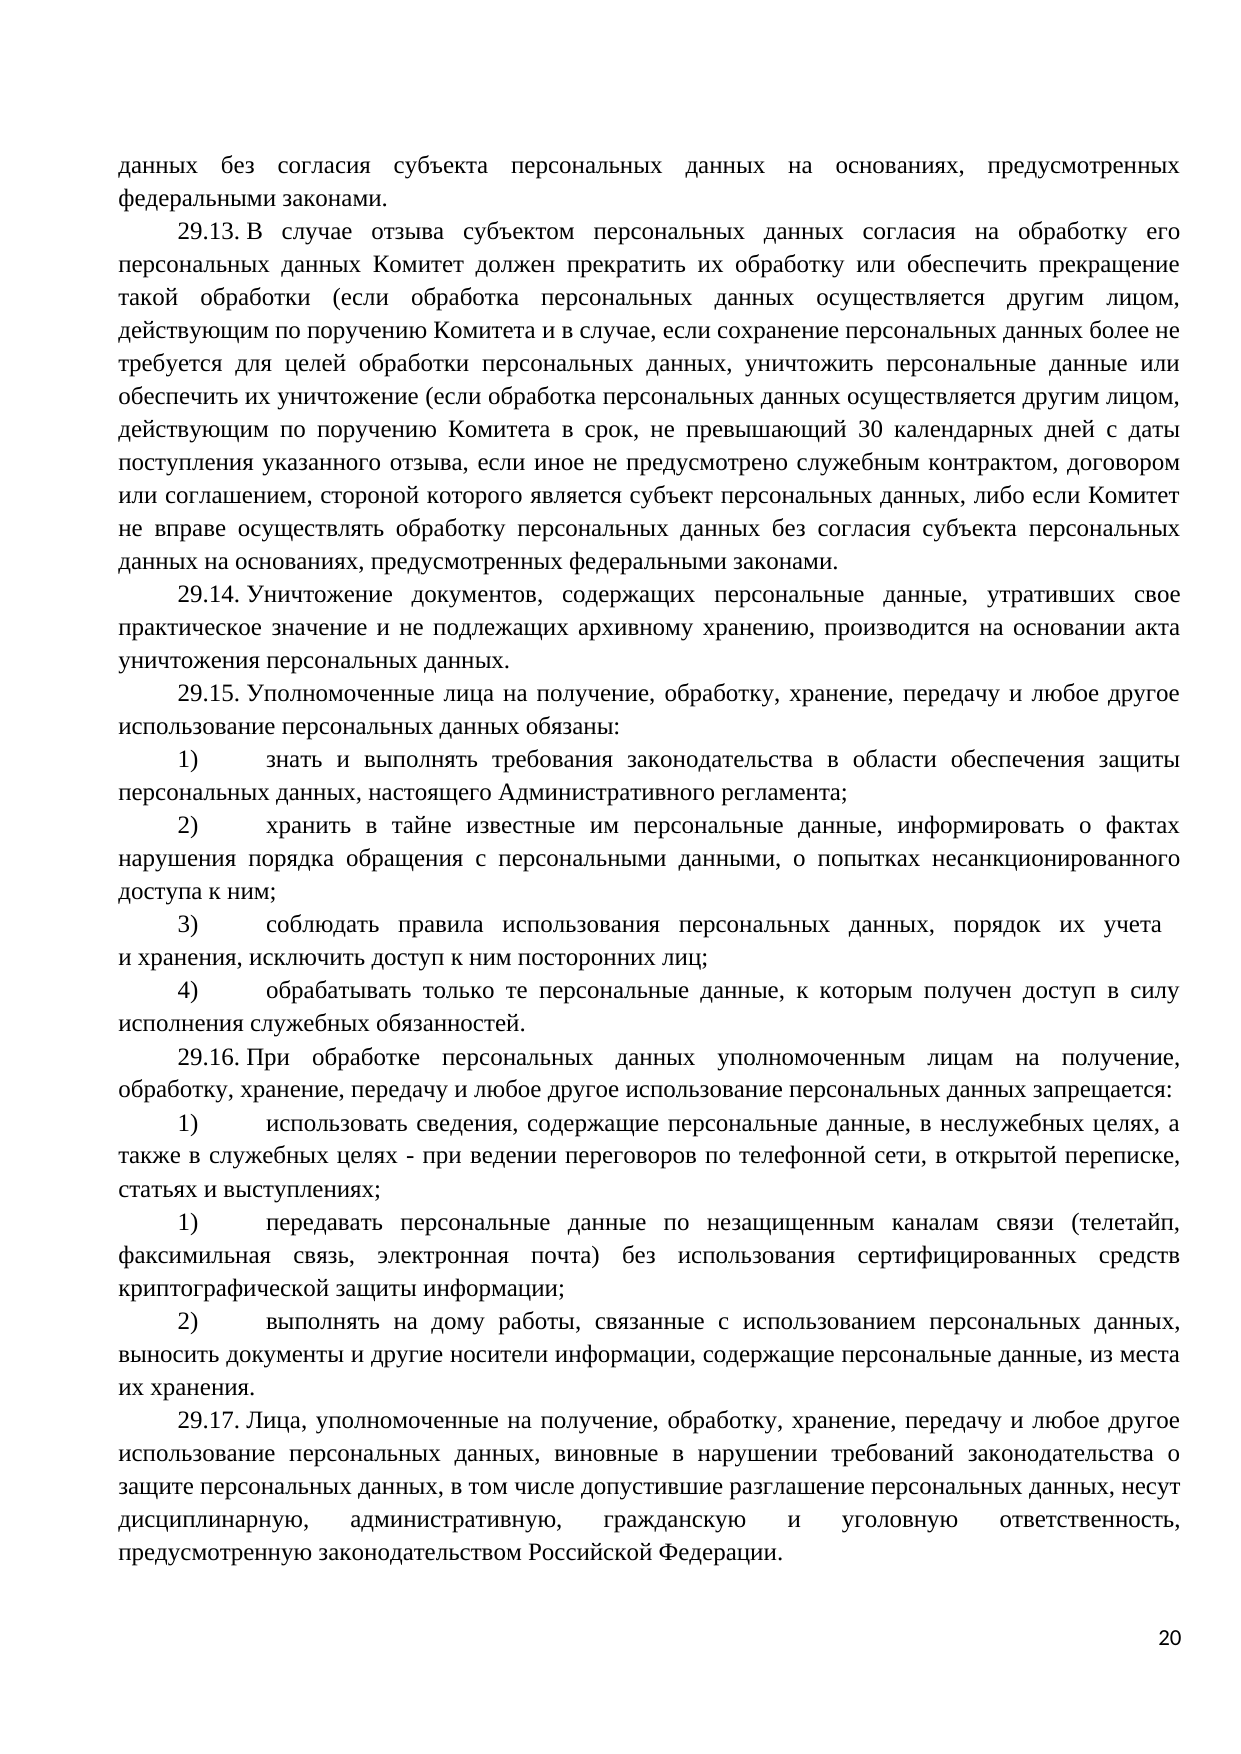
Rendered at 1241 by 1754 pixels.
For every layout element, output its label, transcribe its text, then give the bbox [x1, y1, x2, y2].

text передавать персональные данные по незащищенным каналам связи (телетайп, факсимильная связь, электронная почта) без использования сертифицированных средств криптографической защиты информации; [118, 1207, 1181, 1301]
list знать и выполнять требования законодательства в области обеспечения защиты персональных данных, настоящего Административного регламента; [118, 744, 1181, 806]
list хранить в тайне известные им персональные данные, информировать о фактах нарушения порядка обращения с персональными данными, о попытках несанкционированного доступа к ним; [118, 810, 1181, 905]
list 29.13. В случае отзыва субъектом персональных данных согласия на обработку его персональных данных Комитет должен прекратить их обработку или обеспечить прекращение такой обработки (если обработка персональных данных осуществляется другим лицом, действующим по поручению Комитета и в случае, если сохранение персональных данных более не требуется для целей обработки персональных данных, уничтожить персональные данные или обеспечить их уничтожение (если обработка персональных данных осуществляется другим лицом, действующим по поручению Комитета в срок, не превышающий 30 календарных дней с даты поступления указанного отзыва, если иное не предусмотрено служебным контрактом, договором или соглашением, стороной которого является субъект персональных данных, либо если Комитет не вправе осуществлять обработку персональных данных без согласия субъекта персональных данных на основаниях, предусмотренных федеральными законами. [118, 216, 1181, 575]
list использовать сведения, содержащие персональные данные, в неслужебных целях, а также в служебных целях - при ведении переговоров по телефонной сети, в открытой переписке, статьях и выступлениях; [118, 1108, 1181, 1202]
list 29.15. Уполномоченные лица на получение, обработку, хранение, передачу и любое другое использование персональных данных обязаны: [118, 678, 1181, 740]
list 29.17. Лица, уполномоченные на получение, обработку, хранение, передачу и любое другое использование персональных данных, виновные в нарушении требований законодательства о защите персональных данных, в том числе допустившие разглашение персональных данных, несут дисциплинарную, административную, гражданскую и уголовную ответственность, предусмотренную законодательством Российской Федерации. [118, 1405, 1181, 1566]
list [118, 150, 1181, 212]
text выполнять на дому работы, связанные с использованием персональных данных, выносить документы и другие носители информации, содержащие персональные данные, из места их хранения. [118, 1306, 1181, 1401]
list 29.16. При обработке персональных данных уполномоченным лицам на получение, обработку, хранение, передачу и любое другое использование персональных данных запрещается: [118, 1042, 1181, 1103]
list соблюдать правила использования персональных данных, порядок их учета и хранения, исключить доступ к ним посторонних лиц; [118, 909, 1181, 971]
list обрабатывать только те персональные данные, к которым получен доступ в силу исполнения служебных обязанностей. [118, 976, 1181, 1037]
list 29.14. Уничтожение документов, содержащих персональные данные, утративших свое практическое значение и не подлежащих архивному хранению, производится на основании акта уничтожения персональных данных. [118, 579, 1181, 674]
